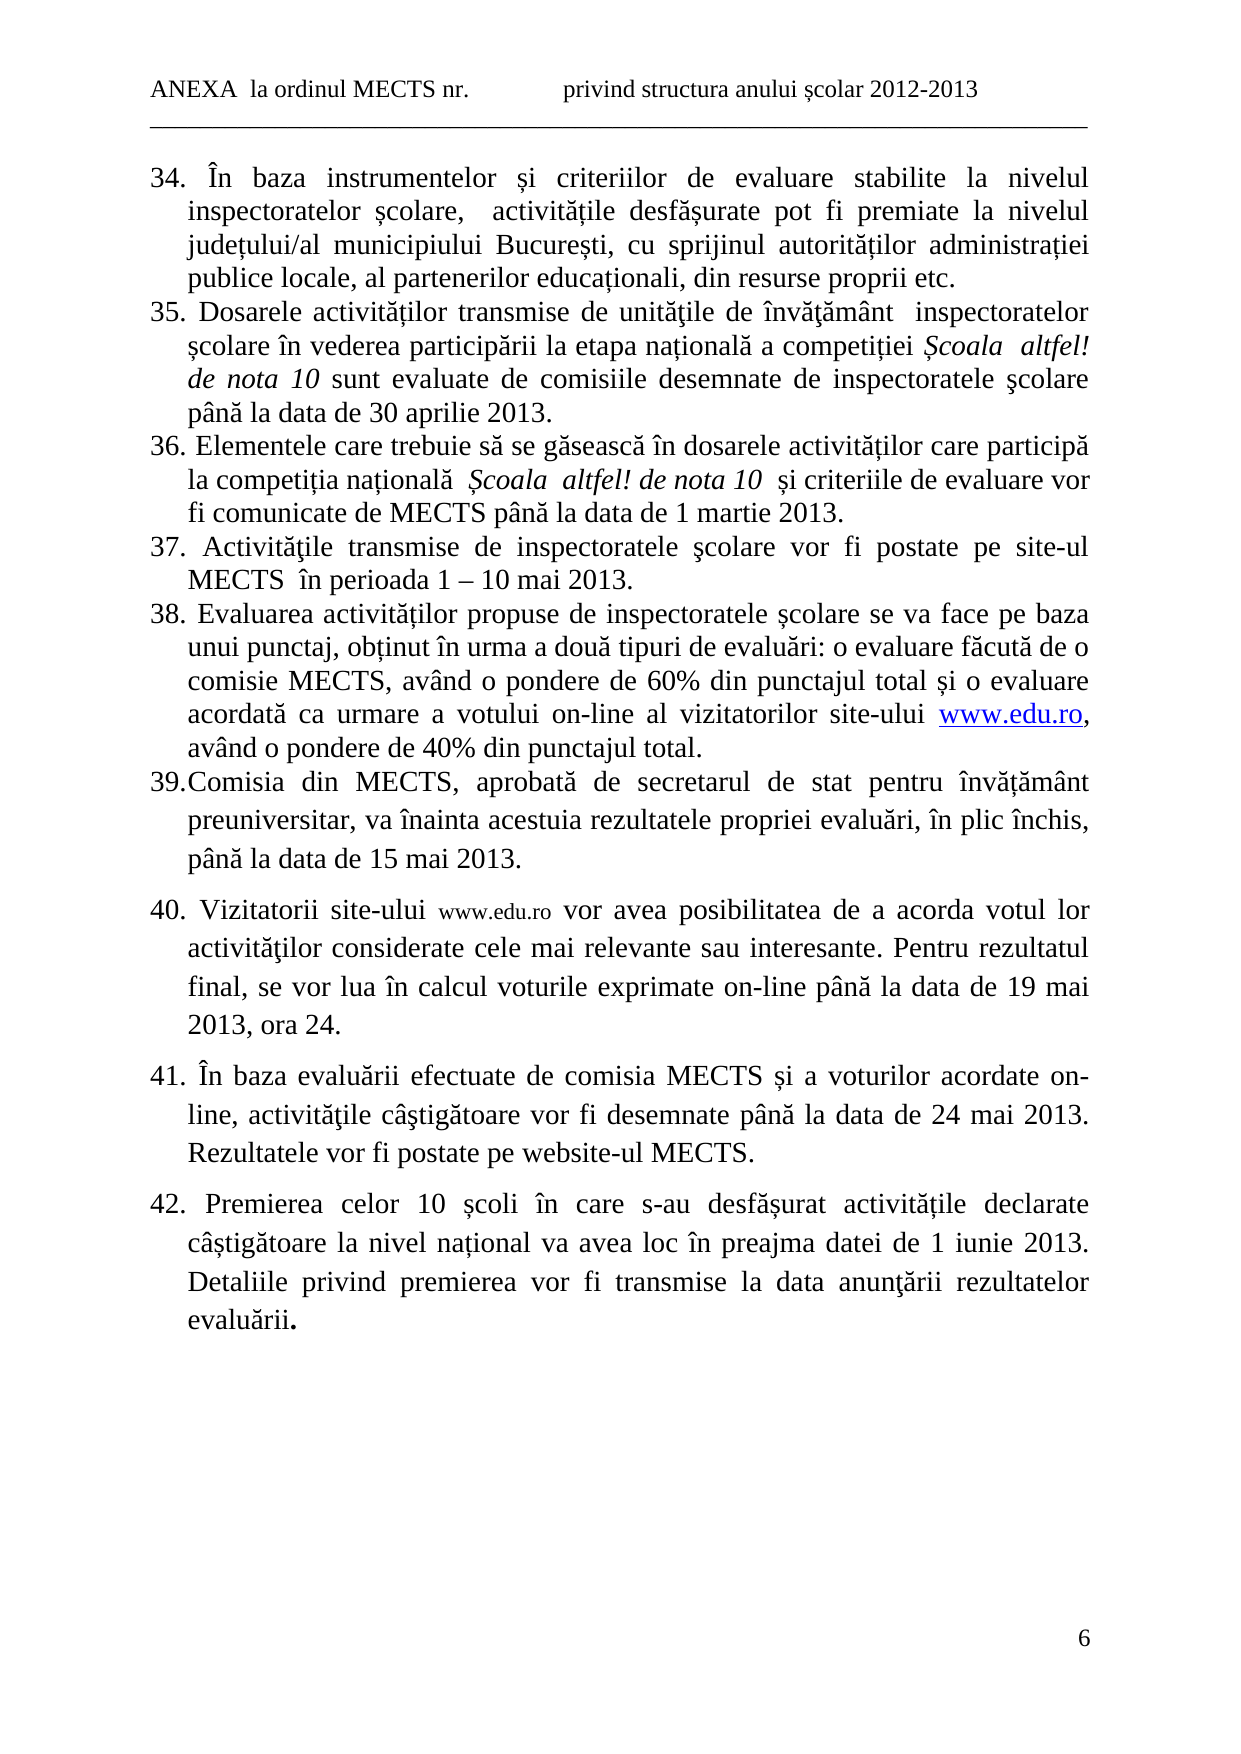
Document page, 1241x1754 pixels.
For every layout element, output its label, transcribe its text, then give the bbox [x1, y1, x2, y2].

list Evaluarea activităților propuse de inspectoratele școlare se va face pe baza unui punctaj, obținut în urma a două tipuri de evaluări: o evaluare făcută de o comisie MECTS, având o pondere de 60% din punctajul total și o evaluare acordată ca urmare a votului on-line al vizitatorilor site-ului www.edu.ro, având o pondere de 40% din punctajul total. [150, 596, 1090, 764]
list În baza evaluării efectuate de comisia MECTS și a voturilor acordate on-line, activităţile câştigătoare vor fi desemnate până la data de 24 mai 2013. Rezultatele vor fi postate pe website-ul MECTS. [150, 1058, 1090, 1169]
list În baza instrumentelor și criteriilor de evaluare stabilite la nivelul inspectoratelor școlare, activitățile desfășurate pot fi premiate la nivelul județului/al municipiului București, cu sprijinul autorităților administrației publice locale, al partenerilor educaționali, din resurse proprii etc. [150, 160, 1090, 294]
list Premierea celor 10 școli în care s-au desfășurat activitățile declarate câștigătoare la nivel național va avea loc în preajma datei de 1 iunie 2013. Detaliile privind premierea vor fi transmise la data anunţării rezultatelor evaluării. [150, 1187, 1090, 1336]
list Vizitatorii site-ului www.edu.ro vor avea posibilitatea de a acorda votul lor activităţilor considerate cele mai relevante sau interesante. Pentru rezultatul final, se vor lua în calcul voturile exprimate on-line până la data de 19 mai 2013, ora 24. [150, 892, 1090, 1041]
list Comisia din MECTS, aprobată de secretarul de stat pentru învățământ preuniversitar, va înainta acestuia rezultatele propriei evaluări, în plic închis, până la data de 15 mai 2013. [150, 764, 1090, 874]
list Activităţile transmise de inspectoratele şcolare vor fi postate pe site-ul MECTS în perioada 1 – 10 mai 2013. [150, 529, 1090, 596]
list Elementele care trebuie să se găsească în dosarele activităților care participă la competiția națională Școala altfel! de nota 10 și criteriile de evaluare vor fi comunicate de MECTS până la data de 1 martie 2013. [150, 428, 1090, 529]
list Dosarele activităților transmise de unităţile de învăţământ inspectoratelor școlare în vederea participării la etapa națională a competiției Școala altfel! de nota 10 sunt evaluate de comisiile desemnate de inspectoratele şcolare până la data de 30 aprilie 2013. [150, 294, 1090, 428]
